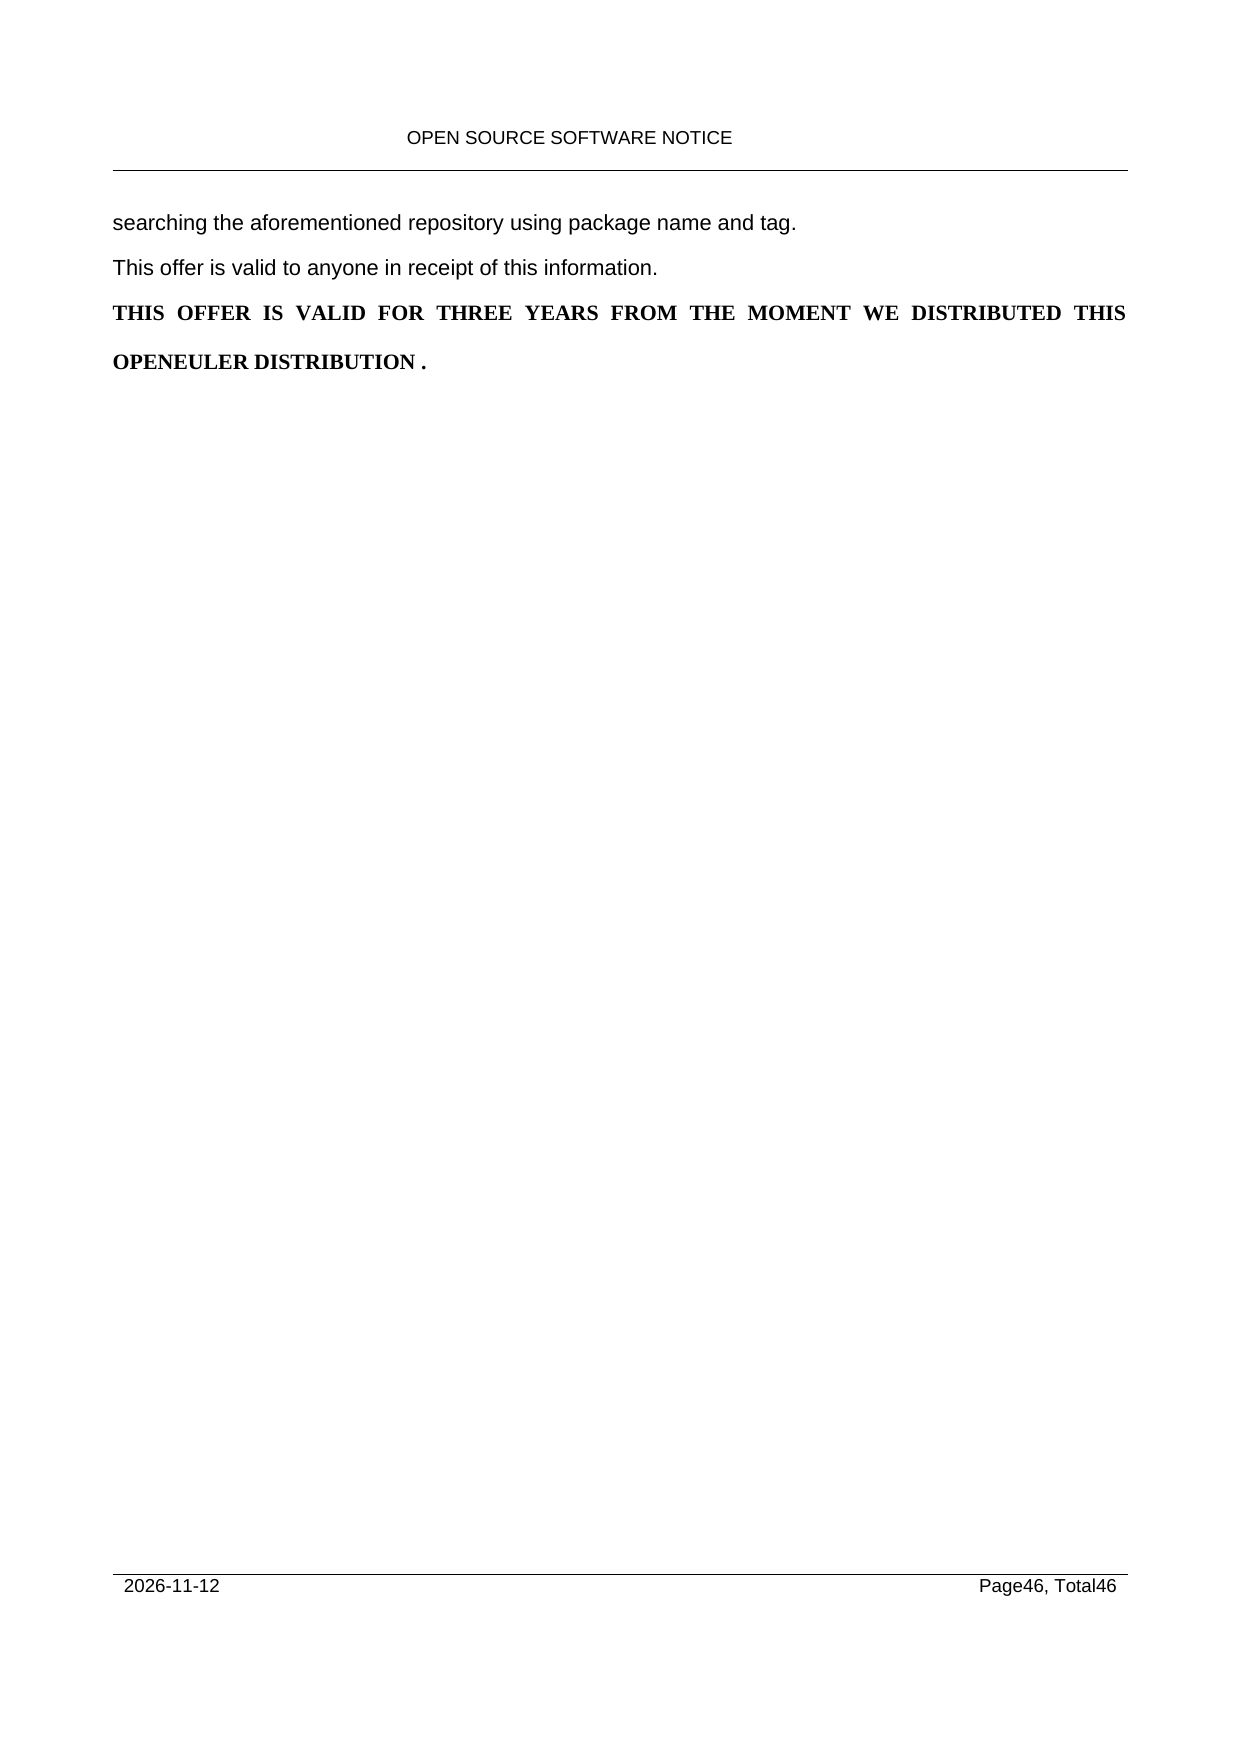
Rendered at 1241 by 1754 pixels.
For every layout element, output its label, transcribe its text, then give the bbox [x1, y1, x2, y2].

text THIS OFFER IS VALID FOR THREE YEARS FROM THE MOMENT WE DISTRIBUTED THIS OPENEULER DISTRIBUTION . [112, 297, 1128, 378]
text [112, 206, 1128, 239]
text This offer is valid to anyone in receipt of this information. [112, 251, 1128, 284]
